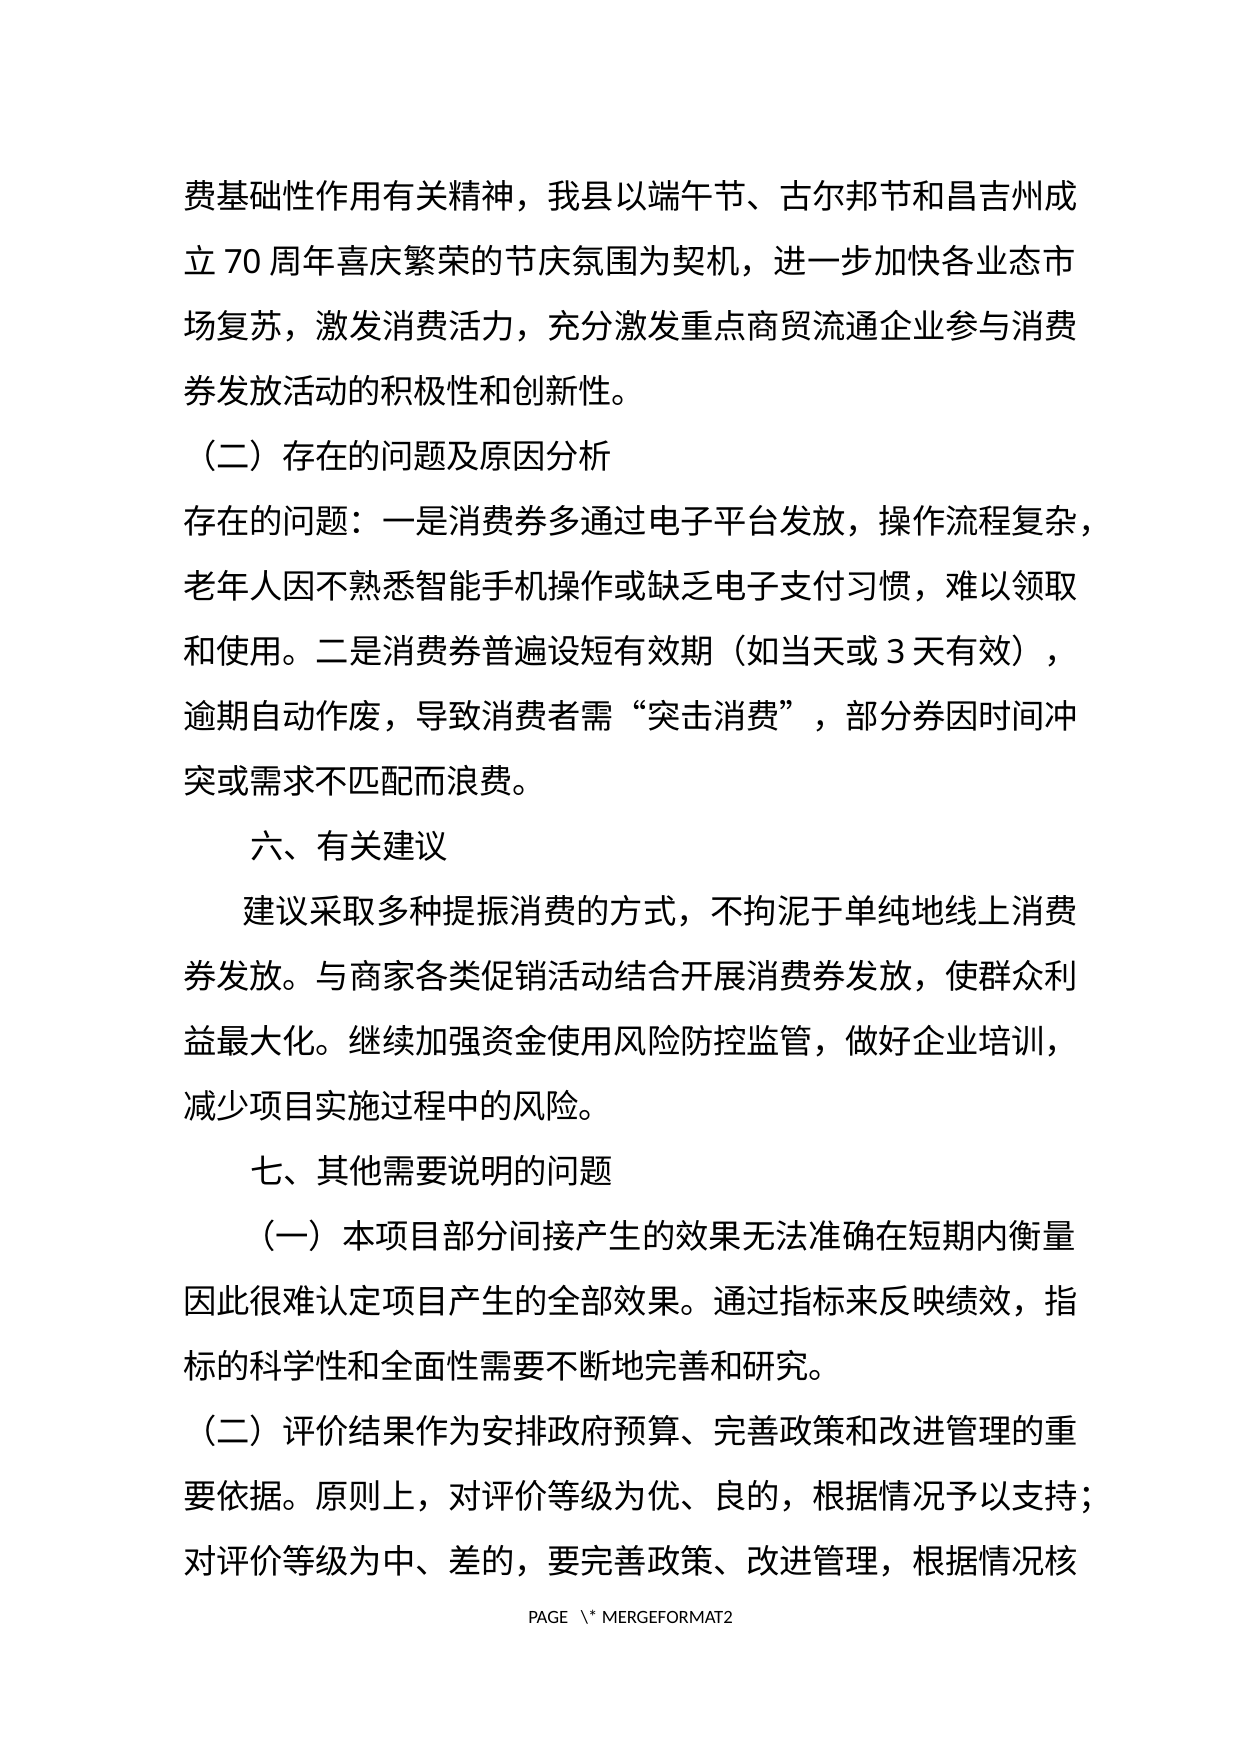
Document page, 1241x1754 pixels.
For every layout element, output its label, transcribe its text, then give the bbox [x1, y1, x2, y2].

text 七、其他需要说明的问题 [183, 1137, 1078, 1202]
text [183, 1202, 1078, 1592]
text 六、有关建议 [183, 812, 1078, 877]
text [183, 162, 1078, 812]
text 建议采取多种提振消费的方式，不拘泥于单纯地线上消费券发放。与商家各类促销活动结合开展消费券发放，使群众利益最大化。继续加强资金使用风险防控监管，做好企业培训，减少项目实施过程中的风险。 [183, 877, 1078, 1137]
